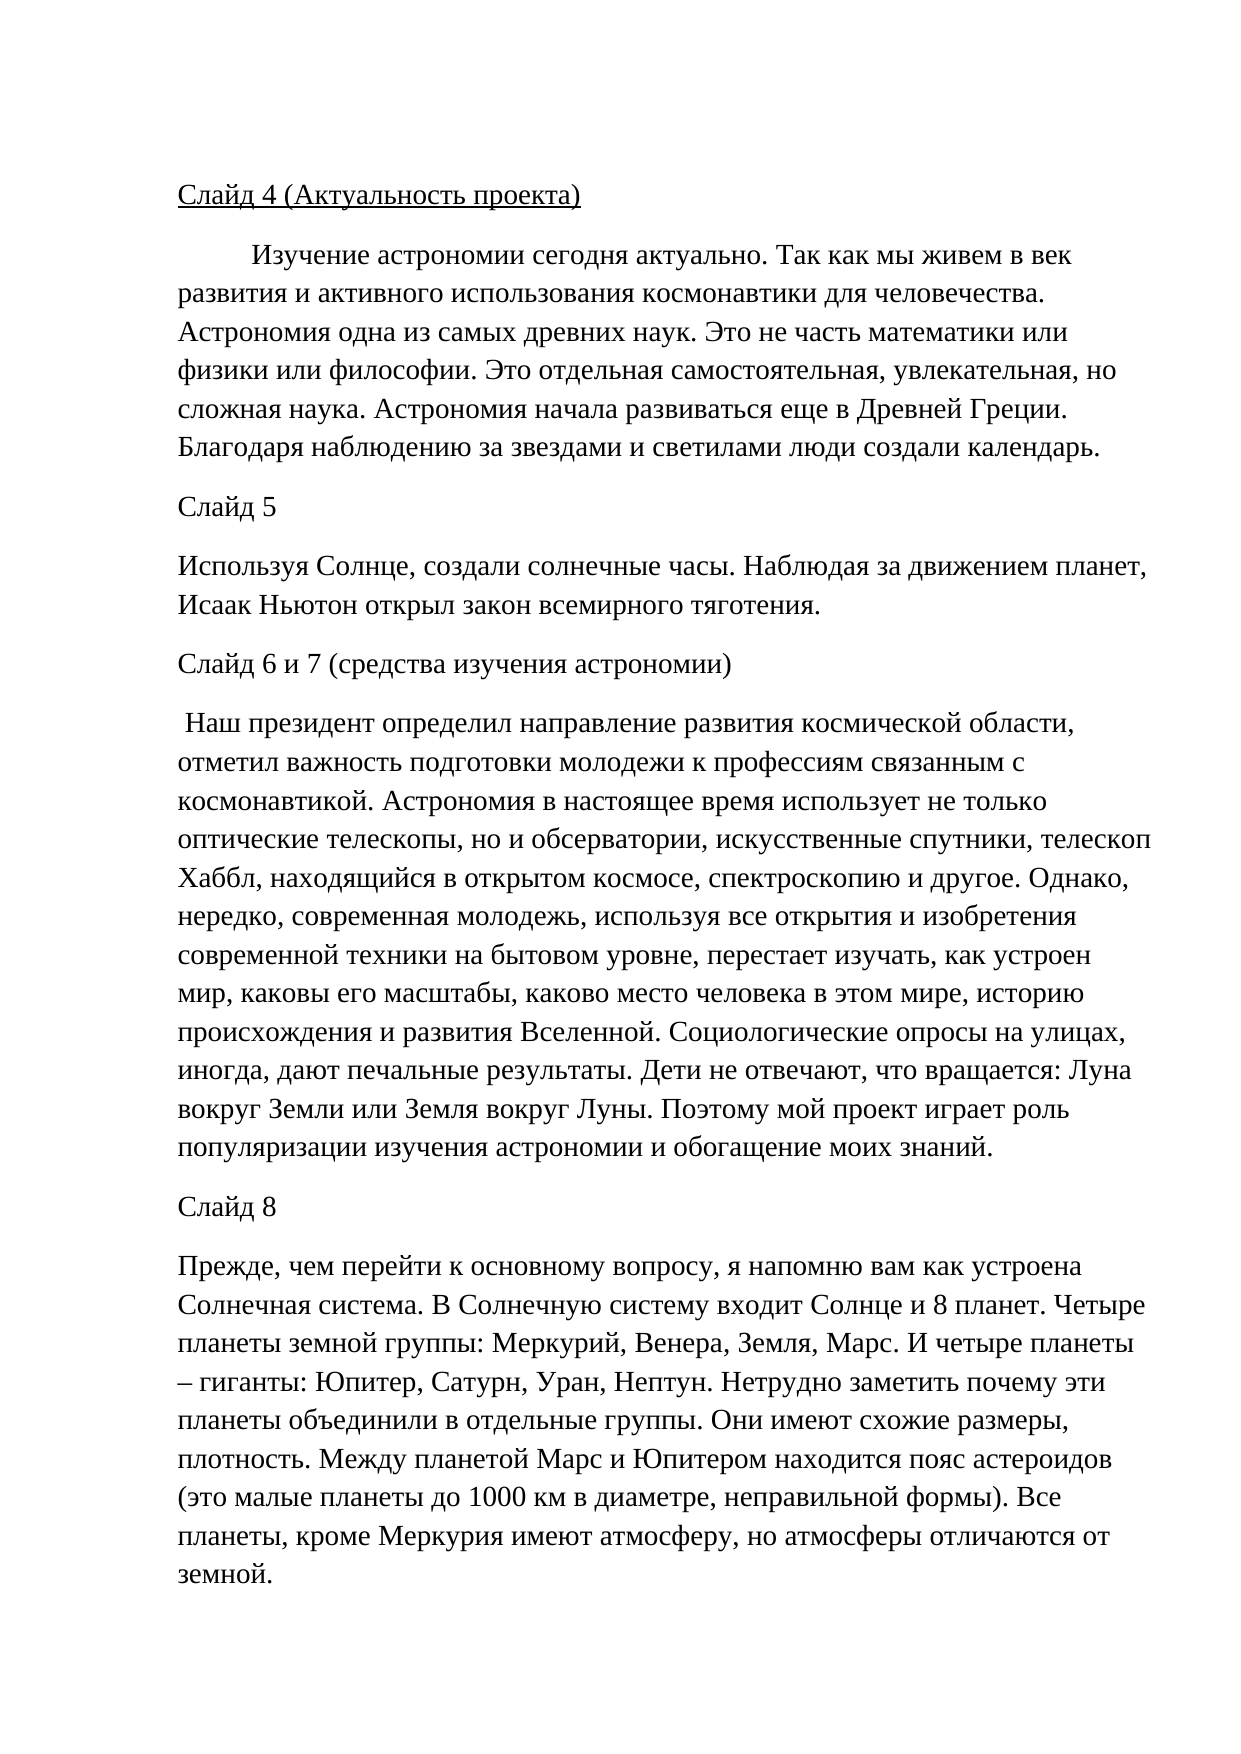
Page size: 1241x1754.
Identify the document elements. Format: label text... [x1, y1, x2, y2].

text Слайд 5 [177, 489, 1152, 522]
text Прежде, чем перейти к основному вопросу, я напомню вам как устроена Солнечная система. В Солнечную систему входит Солнце и 8 планет. Четыре планеты земной группы: Меркурий, Венера, Земля, Марс. И четыре планеты – гиганты: Юпитер, Сатурн, Уран, Нептун. Нетрудно заметить почему эти планеты объединили в отдельные группы. Они имеют схожие размеры, плотность. Между планетой Марс и Юпитером находится пояс астероидов (это малые планеты до 1000 км в диаметре, неправильной формы). Все планеты, кроме Меркурия имеют атмосферу, но атмосферы отличаются от земной. [177, 1248, 1152, 1590]
text Наш президент определил направление развития космической области, отметил важность подготовки молодежи к профессиям связанным с космонавтикой. Астрономия в настоящее время использует не только оптические телескопы, но и обсерватории, искусственные спутники, телескоп Хаббл, находящийся в открытом космосе, спектроскопию и другое. Однако, нередко, современная молодежь, используя все открытия и изобретения современной техники на бытовом уровне, перестает изучать, как устроен мир, каковы его масштабы, каково место человека в этом мире, историю происхождения и развития Вселенной. Социологические опросы на улицах, иногда, дают печальные результаты. Дети не отвечают, что вращается: Луна вокруг Земли или Земля вокруг Луны. Поэтому мой проект играет роль популяризации изучения астрономии и обогащение моих знаний. [177, 706, 1152, 1163]
text Слайд 4 (Актуальность проекта) [177, 177, 1152, 211]
text Слайд 8 [177, 1189, 1152, 1222]
text Слайд 6 и 7 (средства изучения астрономии) [177, 646, 1152, 680]
text Используя Солнце, создали солнечные часы. Наблюдая за движением планет, Исаак Ньютон открыл закон всемирного тяготения. [177, 548, 1152, 620]
text Изучение астрономии сегодня актуально. Так как мы живем в век развития и активного использования космонавтики для человечества. Астрономия одна из самых древних наук. Это не часть математики или физики или философии. Это отдельная самостоятельная, увлекательная, но сложная наука. Астрономия начала развиваться еще в Древней Греции. Благодаря наблюдению за звездами и светилами люди создали календарь. [177, 237, 1152, 463]
